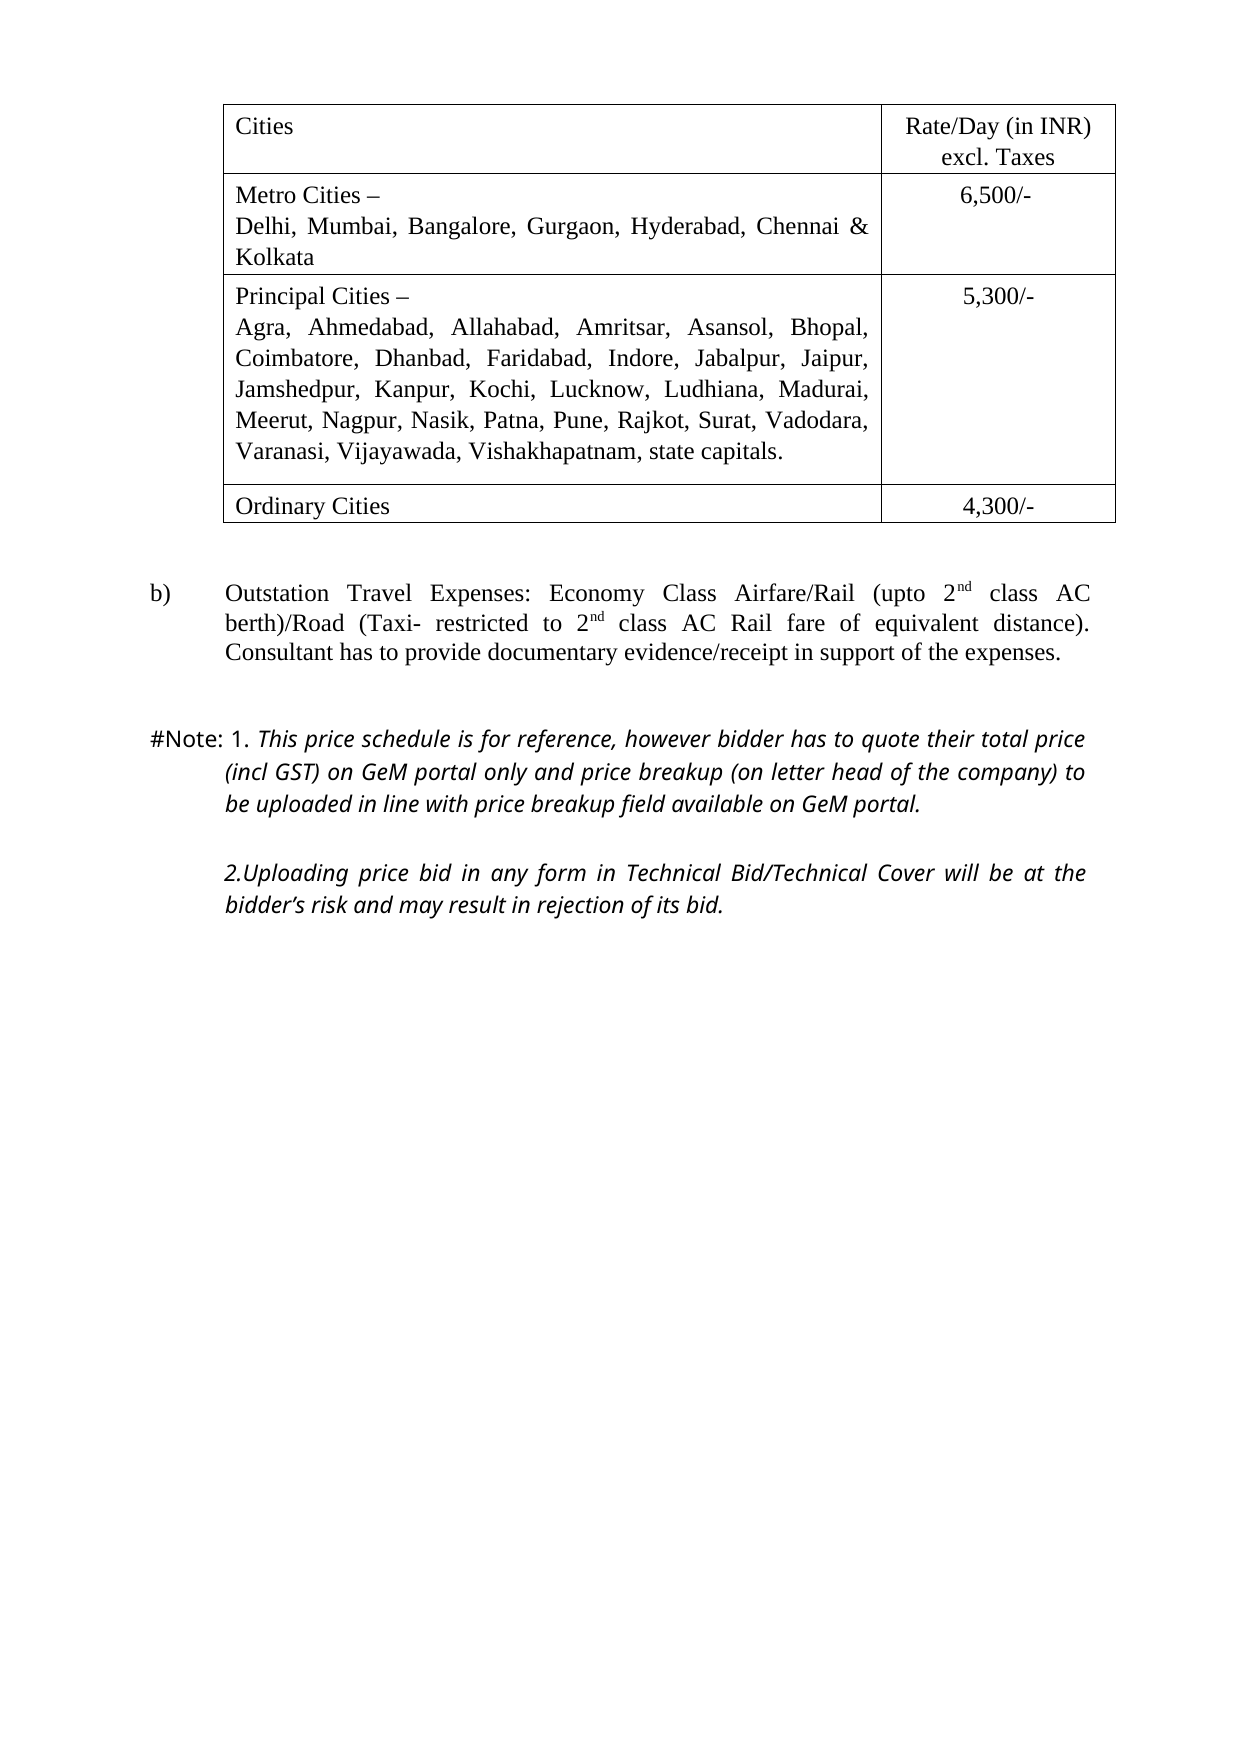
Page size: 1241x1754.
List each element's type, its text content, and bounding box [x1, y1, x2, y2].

table_cell 4,300/- [882, 485, 1115, 522]
text b) Outstation Travel Expenses: Economy Class Airfare/Rail (upto 2nd class AC berth)/Road (Taxi- restricted to 2nd class AC Rail fare of equivalent distance). Consultant has to provide documentary evidence/receipt in support of the expenses. [150, 578, 1091, 666]
table_cell 5,300/- [882, 275, 1115, 483]
table_cell 6,500/- [882, 174, 1115, 273]
table_cell Metro Cities – Delhi, Mumbai, Bangalore, Gurgaon, Hyderabad, Chennai & Kolkata [224, 174, 881, 273]
text #Note: 1. This price schedule is for reference, however bidder has to quote their total price (incl GST) on GeM portal only and price breakup (on letter head of the company) to be uploaded in line with price breakup field available on GeM portal. [150, 723, 1090, 819]
table_cell Ordinary Cities [224, 485, 881, 522]
table_cell Principal Cities – Agra, Ahmedabad, Allahabad, Amritsar, Asansol, Bhopal, Coimbatore, Dhanbad, Faridabad, Indore, Jabalpur, Jaipur, Jamshedpur, Kanpur, Kochi, Lucknow, Ludhiana, Madurai, Meerut, Nagpur, Nasik, Patna, Pune, Rajkot, Surat, Vadodara, Varanasi, Vijayawada, Vishakhapatnam, state capitals. [224, 275, 881, 483]
text 2.Uploading price bid in any form in Technical Bid/Technical Cover will be at the bidder’s risk and may result in rejection of its bid. [224, 857, 1090, 921]
table_header Cities [224, 105, 881, 173]
table_header Rate/Day (in INR) excl. Taxes [882, 105, 1115, 173]
